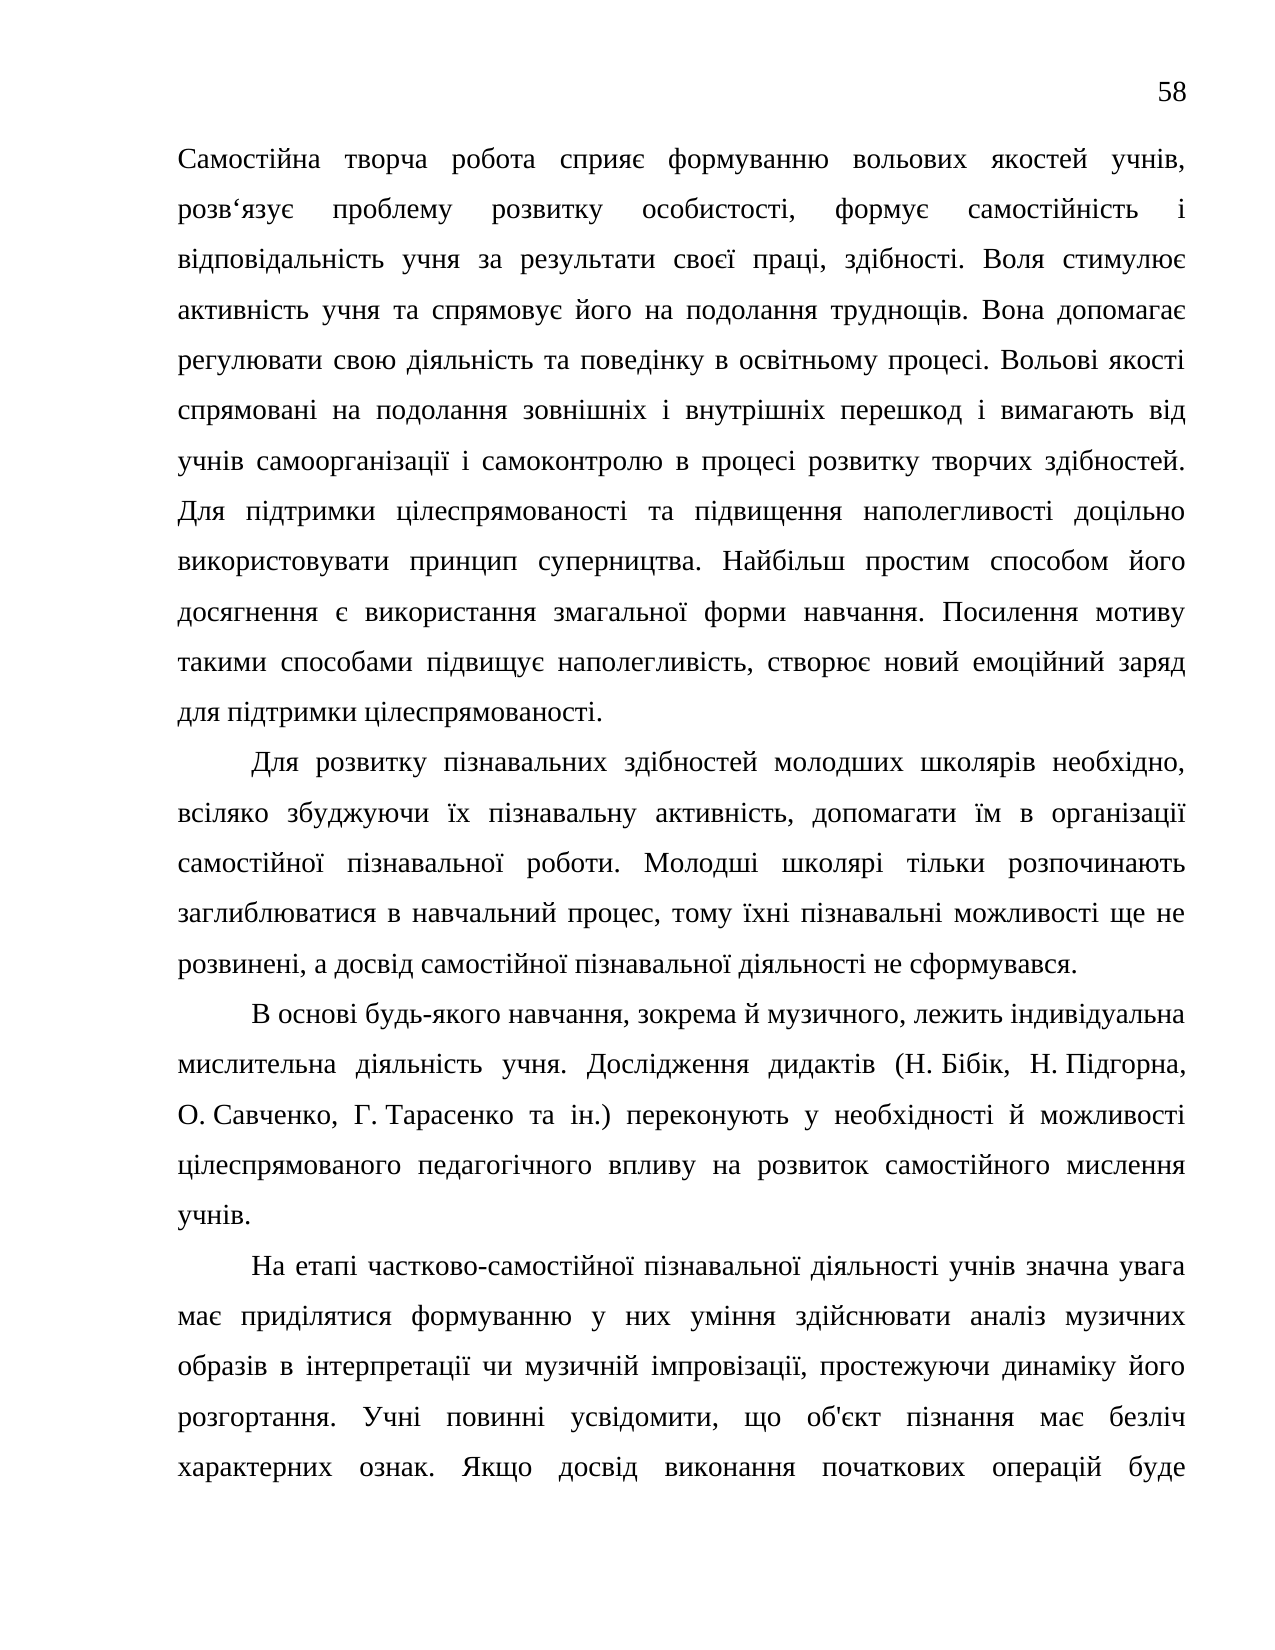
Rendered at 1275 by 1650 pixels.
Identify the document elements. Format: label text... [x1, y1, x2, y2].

text В основі будь-якого навчання, зокрема й музичного, лежить індивідуальна мислительна діяльність учня. Дослідження дидактів (Н. Бібік, Н. Підгорна, О. Савченко, Г. Тарасенко та ін.) переконують у необхідності й можливості цілеспрямованого педагогічного впливу на розвиток самостійного мислення учнів. [177, 996, 1186, 1231]
text Самостійна творча робота сприяє формуванню вольових якостей учнів, розв‘язує проблему розвитку особистості, формує самостійність і відповідальність учня за результати своєї праці, здібності. Воля стимулює активність учня та спрямовує його на подолання труднощів. Вона допомагає регулювати свою діяльність та поведінку в освітньому процесі. Вольові якості спрямовані на подолання зовнішніх і внутрішніх перешкод і вимагають від учнів самоорганізації і самоконтролю в процесі розвитку творчих здібностей. Для підтримки цілеспрямованості та підвищення наполегливості доцільно використовувати принцип суперництва. Найбільш простим способом його досягнення є використання змагальної форми навчання. Посилення мотиву такими способами підвищує наполегливість, створює новий емоційний заряд для підтримки цілеспрямованості. [177, 141, 1186, 728]
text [177, 1248, 1186, 1482]
text Для розвитку пізнавальних здібностей молодших школярів необхідно, всіляко збуджуючи їх пізнавальну активність, допомагати їм в організації самостійної пізнавальної роботи. Молодші школярі тільки розпочинають заглиблюватися в навчальний процес, тому їхні пізнавальні можливості ще не розвинені, а досвід самостійної пізнавальної діяльності не сформувався. [177, 744, 1186, 979]
